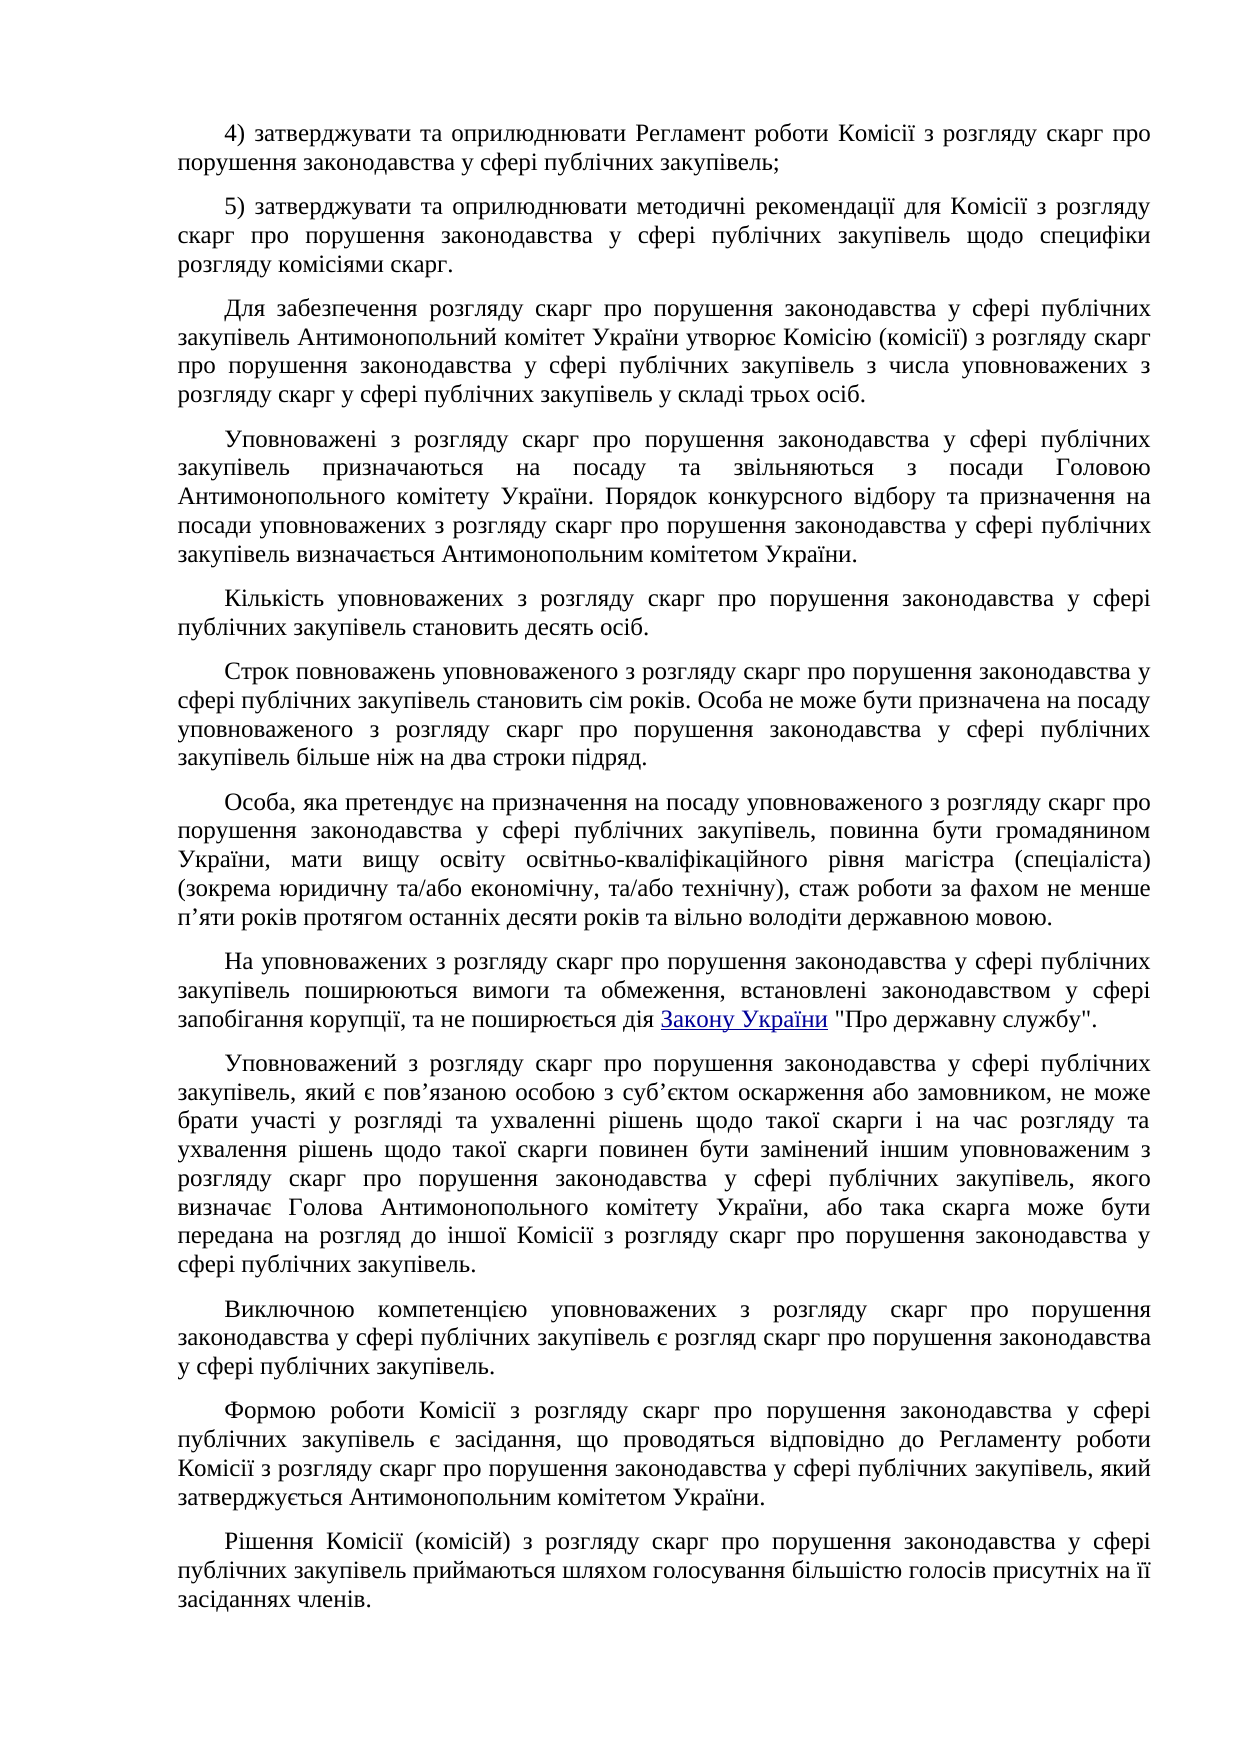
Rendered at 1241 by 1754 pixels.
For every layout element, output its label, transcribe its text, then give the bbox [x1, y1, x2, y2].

text Рішення Комісії (комісій) з розгляду скарг про порушення законодавства у сфері публічних закупівель приймаються шляхом голосування більшістю голосів присутніх на її засіданнях членів. [177, 1526, 1152, 1612]
text Уповноважений з розгляду скарг про порушення законодавства у сфері публічних закупівель, який є пов’язаною особою з суб’єктом оскарження або замовником, не може брати участі у розгляді та ухваленні рішень щодо такої скарги і на час розгляду та ухвалення рішень щодо такої скарги повинен бути замінений іншим уповноваженим з розгляду скарг про порушення законодавства у сфері публічних закупівель, якого визначає Голова Антимонопольного комітету України, або така скарга може бути передана на розгляд до іншої Комісії з розгляду скарг про порушення законодавства у сфері публічних закупівель. [177, 1048, 1152, 1278]
text 5) затверджувати та оприлюднювати методичні рекомендації для Комісії з розгляду скарг про порушення законодавства у сфері публічних закупівель щодо специфіки розгляду комісіями скарг. [177, 191, 1152, 277]
text 4) затверджувати та оприлюднювати Регламент роботи Комісії з розгляду скарг про порушення законодавства у сфері публічних закупівель; [177, 118, 1152, 176]
text Кількість уповноважених з розгляду скарг про порушення законодавства у сфері публічних закупівель становить десять осіб. [177, 583, 1152, 641]
text Строк повноважень уповноваженого з розгляду скарг про порушення законодавства у сфері публічних закупівель становить сім років. Особа не може бути призначена на посаду уповноваженого з розгляду скарг про порушення законодавства у сфері публічних закупівель більше ніж на два строки підряд. [177, 656, 1152, 771]
text Формою роботи Комісії з розгляду скарг про порушення законодавства у сфері публічних закупівель є засідання, що проводяться відповідно до Регламенту роботи Комісії з розгляду скарг про порушення законодавства у сфері публічних закупівель, який затверджується Антимонопольним комітетом України. [177, 1396, 1152, 1511]
text Уповноважені з розгляду скарг про порушення законодавства у сфері публічних закупівель призначаються на посаду та звільняються з посади Головою Антимонопольного комітету України. Порядок конкурсного відбору та призначення на посади уповноважених з розгляду скарг про порушення законодавства у сфері публічних закупівель визначається Антимонопольним комітетом України. [177, 424, 1152, 567]
text На уповноважених з розгляду скарг про порушення законодавства у сфері публічних закупівель поширюються вимоги та обмеження, встановлені законодавством у сфері запобігання корупції, та не поширюється дія Закону України "Про державну службу". [177, 946, 1152, 1032]
text Особа, яка претендує на призначення на посаду уповноваженого з розгляду скарг про порушення законодавства у сфері публічних закупівель, повинна бути громадянином України, мати вищу освіту освітньо-кваліфікаційного рівня магістра (спеціаліста) (зокрема юридичну та/або економічну, та/або технічну), стаж роботи за фахом не менше п’яти років протягом останніх десяти років та вільно володіти державною мовою. [177, 787, 1152, 931]
text Виключною компетенцією уповноважених з розгляду скарг про порушення законодавства у сфері публічних закупівель є розгляд скарг про порушення законодавства у сфері публічних закупівель. [177, 1294, 1152, 1380]
text Для забезпечення розгляду скарг про порушення законодавства у сфері публічних закупівель Антимонопольний комітет України утворює Комісію (комісії) з розгляду скарг про порушення законодавства у сфері публічних закупівель з числа уповноважених з розгляду скарг у сфері публічних закупівель у складі трьох осіб. [177, 293, 1152, 408]
